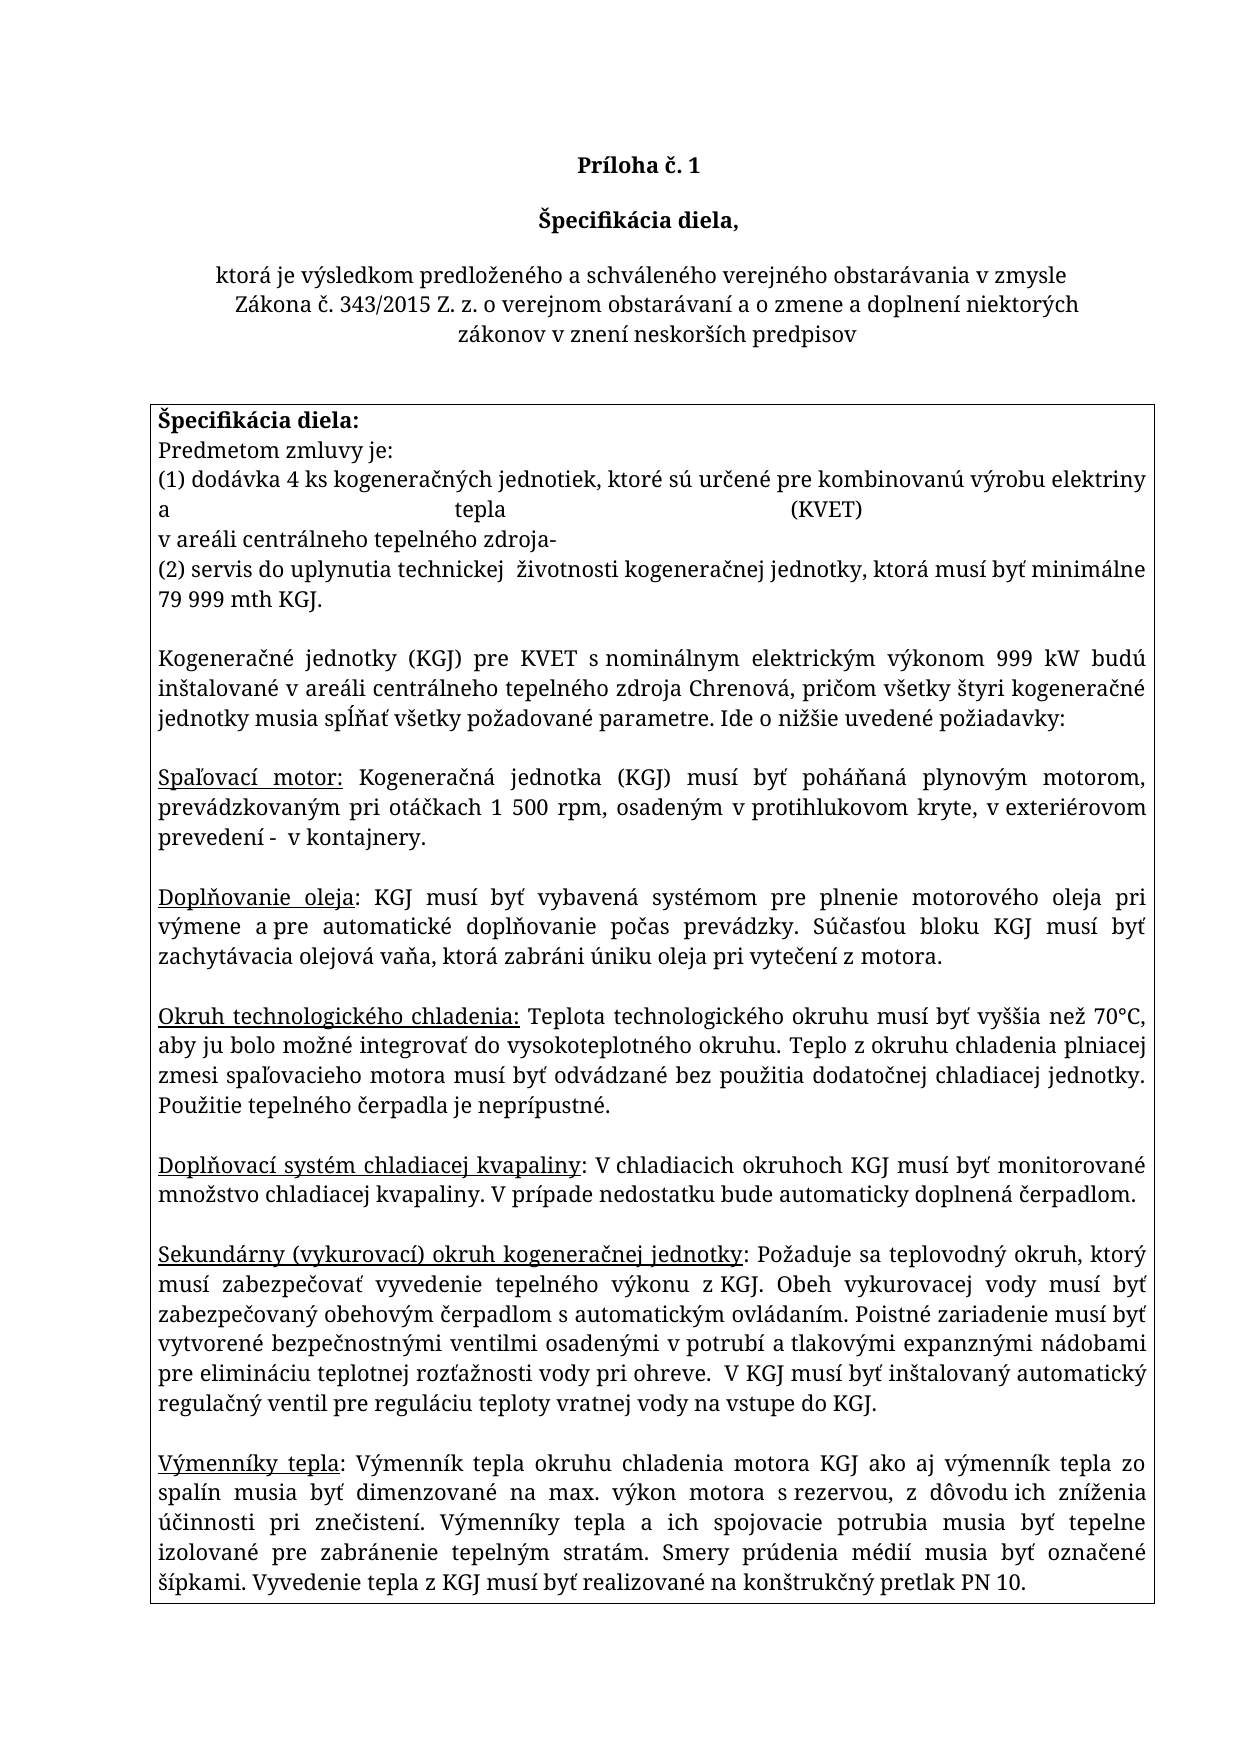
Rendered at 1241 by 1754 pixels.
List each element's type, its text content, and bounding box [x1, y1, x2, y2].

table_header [151, 405, 1154, 1603]
text Príloha č. 1 [187, 150, 1090, 180]
text Špecifikácia diela, [187, 205, 1090, 234]
text ktorá je výsledkom predloženého a schváleného verejného obstarávania v zmysle Zákona č. 343/2015 Z. z. o verejnom obstarávaní a o zmene a doplnení niektorých zákonov v znení neskorších predpisov [187, 259, 1090, 349]
